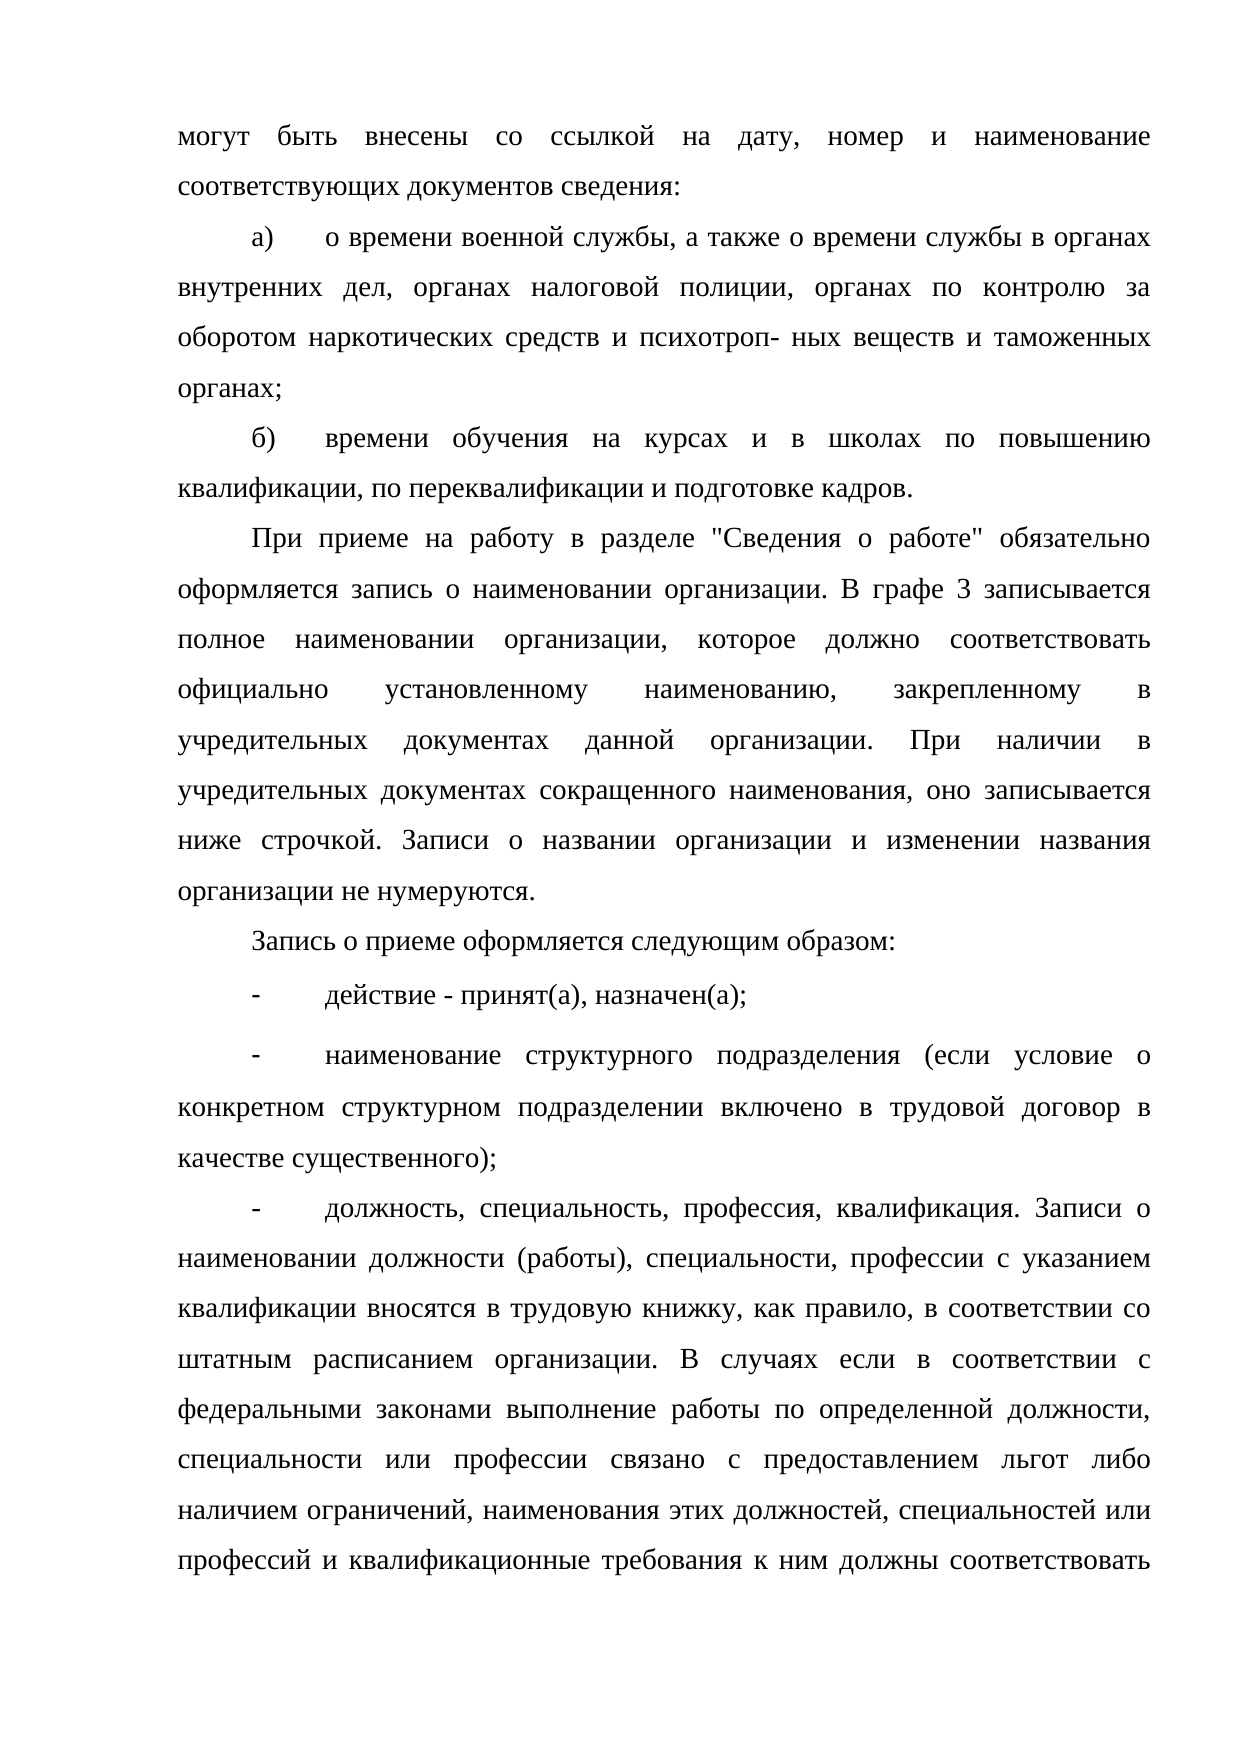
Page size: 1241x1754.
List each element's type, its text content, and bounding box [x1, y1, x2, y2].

text б) времени обучения на курсах и в школах по повышению квалификации, по переквалификации и подготовке кадров. [177, 420, 1152, 504]
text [177, 118, 1152, 202]
text а) о времени военной службы, а также о времени службы в органах внутренних дел, органах налоговой полиции, органах по контролю за оборотом наркотических средств и психотроп- ных веществ и таможенных органах; [177, 219, 1152, 403]
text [177, 1190, 1152, 1576]
list наименование структурного подразделения (если условие о конкретном структурном подразделении включено в трудовой договор в качестве существенного); [177, 1033, 1152, 1173]
text Запись о приеме оформляется следующим образом: [177, 923, 1152, 957]
list действие - принят(а), назначен(а); [177, 973, 1152, 1013]
text При приеме на работу в разделе "Сведения о работе" обязательно оформляется запись о наименовании организации. В графе 3 записывается полное наименовании организации, которое должно соответствовать официально установленному наименованию, закрепленному в учредительных документах данной организации. При наличии в учредительных документах сокращенного наименования, оно записывается ниже строчкой. Записи о названии организации и изменении названия организации не нумеруются. [177, 521, 1152, 906]
